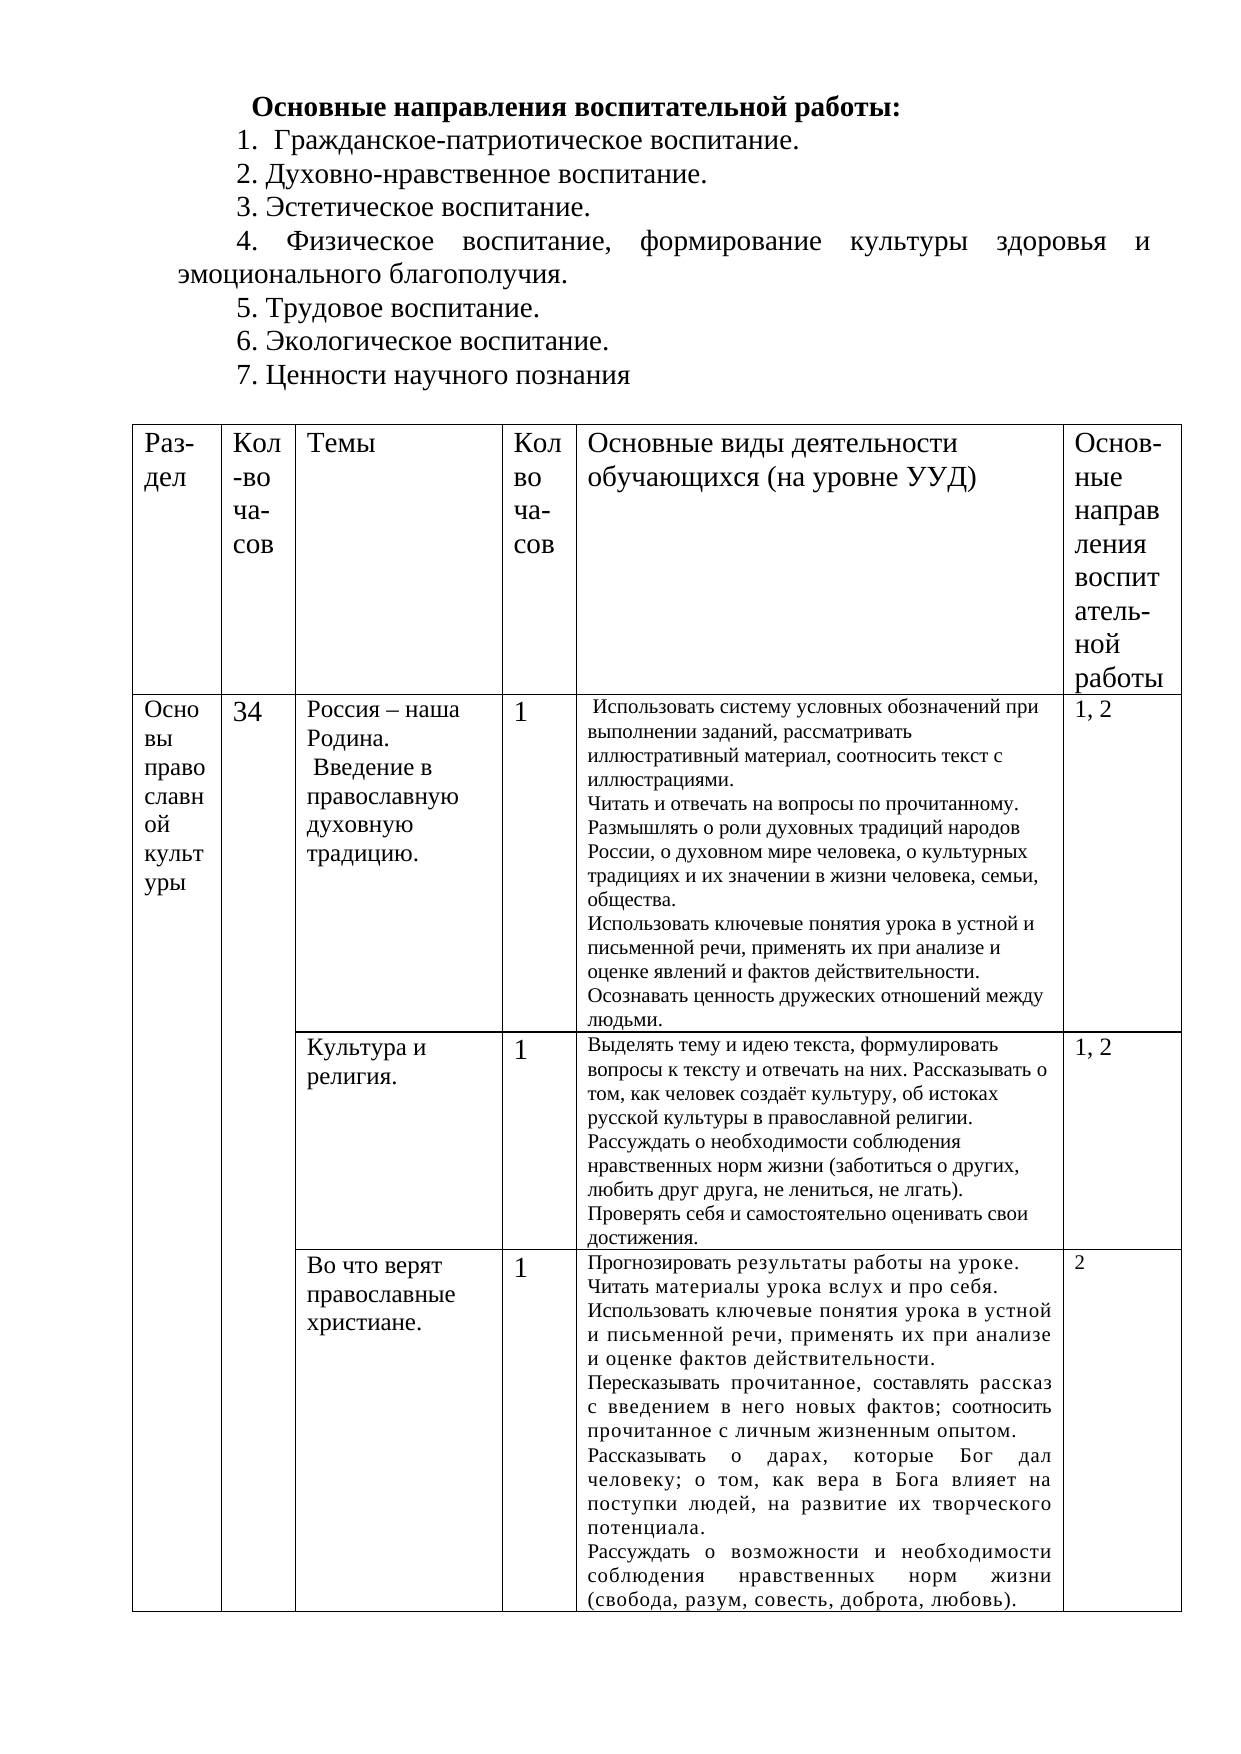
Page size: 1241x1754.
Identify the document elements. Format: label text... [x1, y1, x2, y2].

table_cell Выделять тему и идею текста, формулировать вопросы к тексту и отвечать на них. Рассказывать о том, как человек создаёт культуру, об истоках русской культуры в православной религии. Рассуждать о необходимости соблюдения нравственных норм жизни (заботиться о других, любить друг друга, не лениться, не лгать). Проверять себя и самостоятельно оценивать свои достижения. [577, 1033, 1063, 1249]
table_header Основные виды деятельности обучающихся (на уровне УУД) [577, 425, 1063, 693]
table_header Основ-ные направления воспитатель-ной работы [1064, 425, 1181, 693]
table_cell 1, 2 [1064, 1033, 1181, 1249]
text 7. Ценности научного познания [177, 357, 1152, 391]
table_cell 1 [503, 1250, 576, 1611]
text Основные направления воспитательной работы: [177, 89, 1152, 122]
table_cell 1 [503, 1033, 576, 1249]
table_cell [577, 1250, 1063, 1611]
table_cell Культура и религия. [296, 1033, 502, 1249]
table_header Темы [296, 425, 502, 693]
table_header Раз-дел [133, 425, 221, 693]
table_cell 1 [503, 695, 576, 1031]
table_header Колво ча-сов [503, 425, 576, 693]
table_cell 1, 2 [1064, 695, 1181, 1031]
table_cell Использовать систему условных обозначений при выполнении заданий, рассматривать иллюстративный материал, соотносить текст с иллюстрациями. Читать и отвечать на вопросы по прочитанному. Размышлять о роли духовных традиций народов России, о духовном мире человека, о культурных традициях и их значении в жизни человека, семьи, общества. Использовать ключевые понятия урока в устной и письменной речи, применять их при анализе и оценке явлений и фактов действительности. Осознавать ценность дружеских отношений между людьми. [577, 695, 1063, 1031]
text 4. Физическое воспитание, формирование культуры здоровья и эмоционального благополучия. [177, 223, 1152, 290]
table_cell 2 [1064, 1250, 1181, 1611]
table_cell Основы православной культуры [133, 695, 221, 1611]
text 6. Экологическое воспитание. [177, 323, 1152, 357]
text 5. Трудовое воспитание. [177, 290, 1152, 323]
list Гражданское-патриотическое воспитание. [236, 122, 1152, 156]
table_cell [296, 1250, 502, 1611]
table_header Кол-во ча-сов [222, 425, 295, 693]
table_cell Россия – наша Родина. Введение в православную духовную традицию. [296, 695, 502, 1031]
table_cell 34 [222, 695, 295, 1611]
text 2. Духовно-нравственное воспитание. [177, 156, 1152, 189]
text 3. Эстетическое воспитание. [177, 189, 1152, 223]
